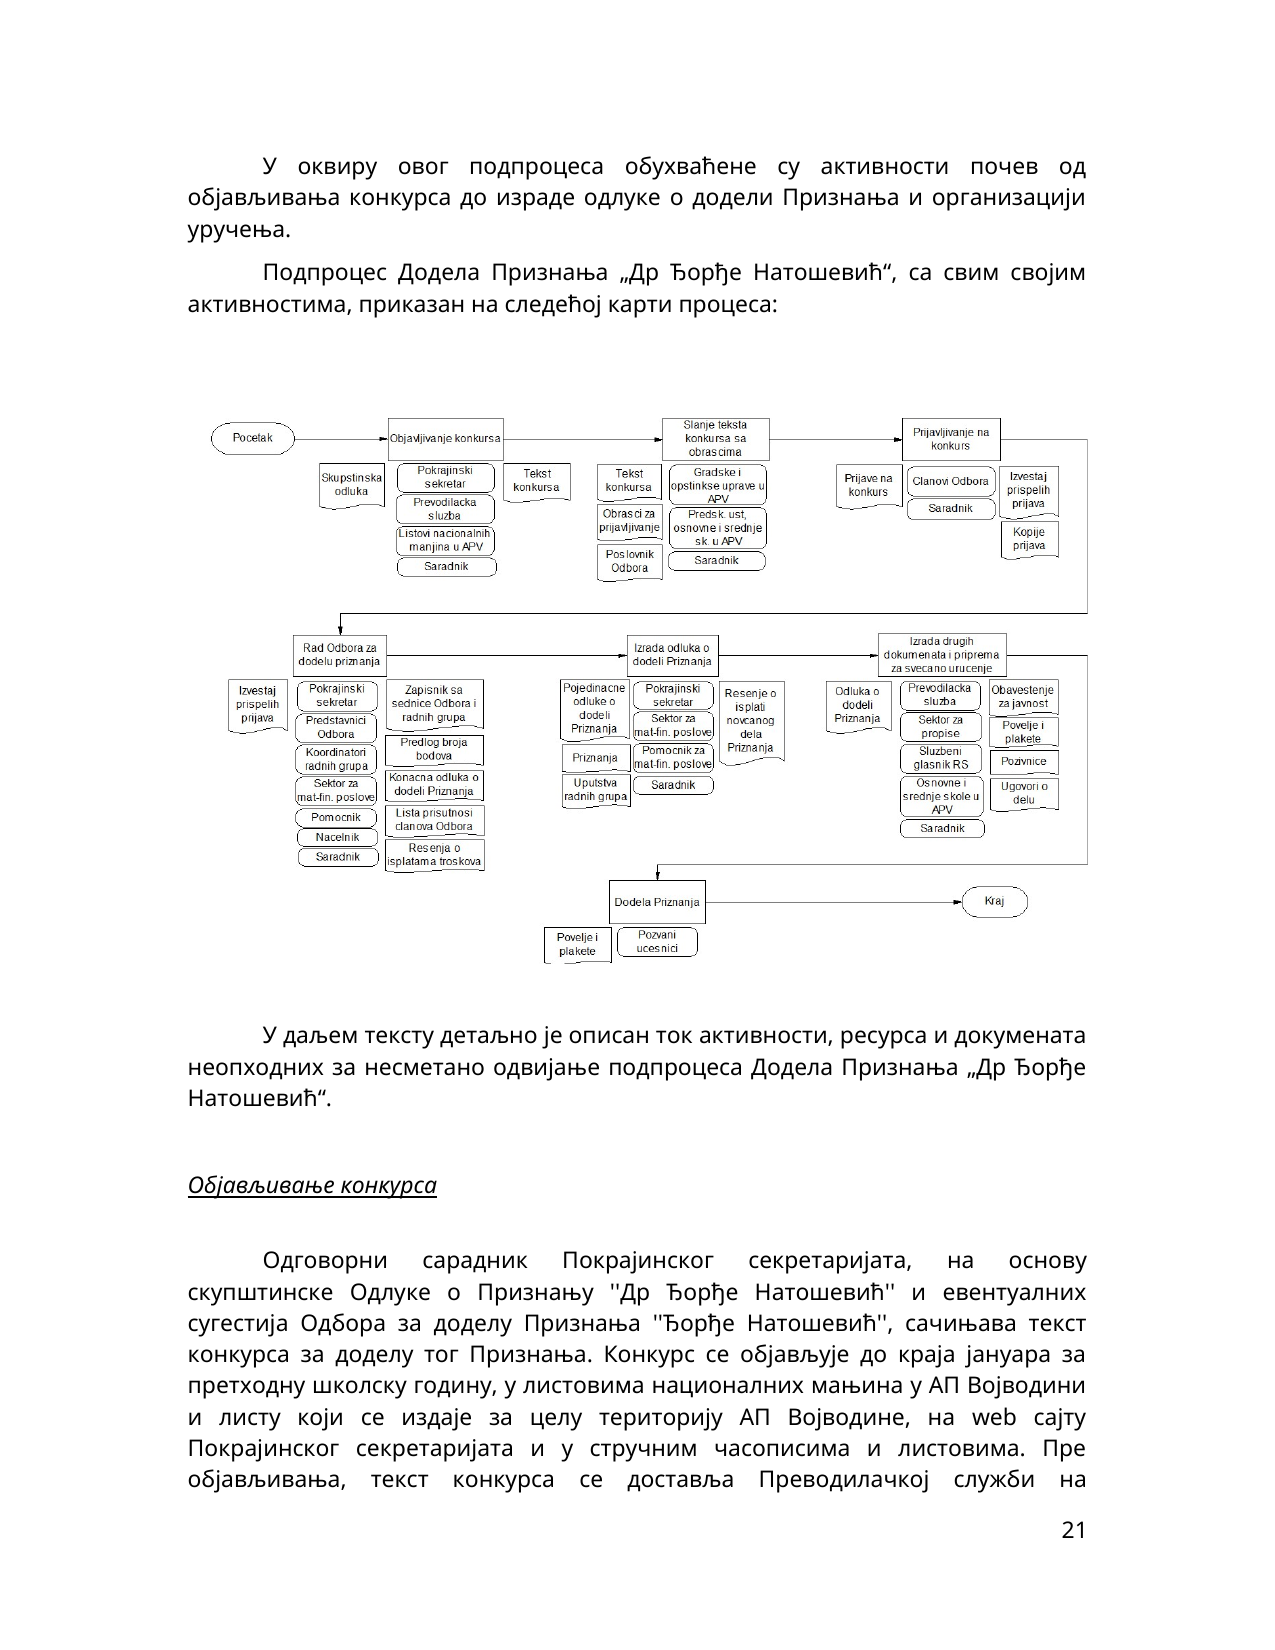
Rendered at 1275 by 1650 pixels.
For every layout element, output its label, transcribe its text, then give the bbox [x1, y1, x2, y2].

text Објављивање конкурса [187, 1169, 1087, 1201]
picture [187, 375, 1088, 964]
text Подпроцес Додела Признања „Др Ђорђе Натошевић“, са свим својим активностима, приказан на следећој карти процеса: [187, 256, 1087, 319]
text У даљем тексту детаљно је описан ток активности, ресурса и докумената неопходних за несметано одвијање подпроцеса Додела Признања „Др Ђорђе Натошевић“. [187, 1019, 1087, 1113]
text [187, 1244, 1087, 1494]
text У оквиру овог подпроцеса обухваћене су активности почев од објављивања конкурса до израде одлуке о додели Признања и организацији уручења. [187, 150, 1087, 244]
